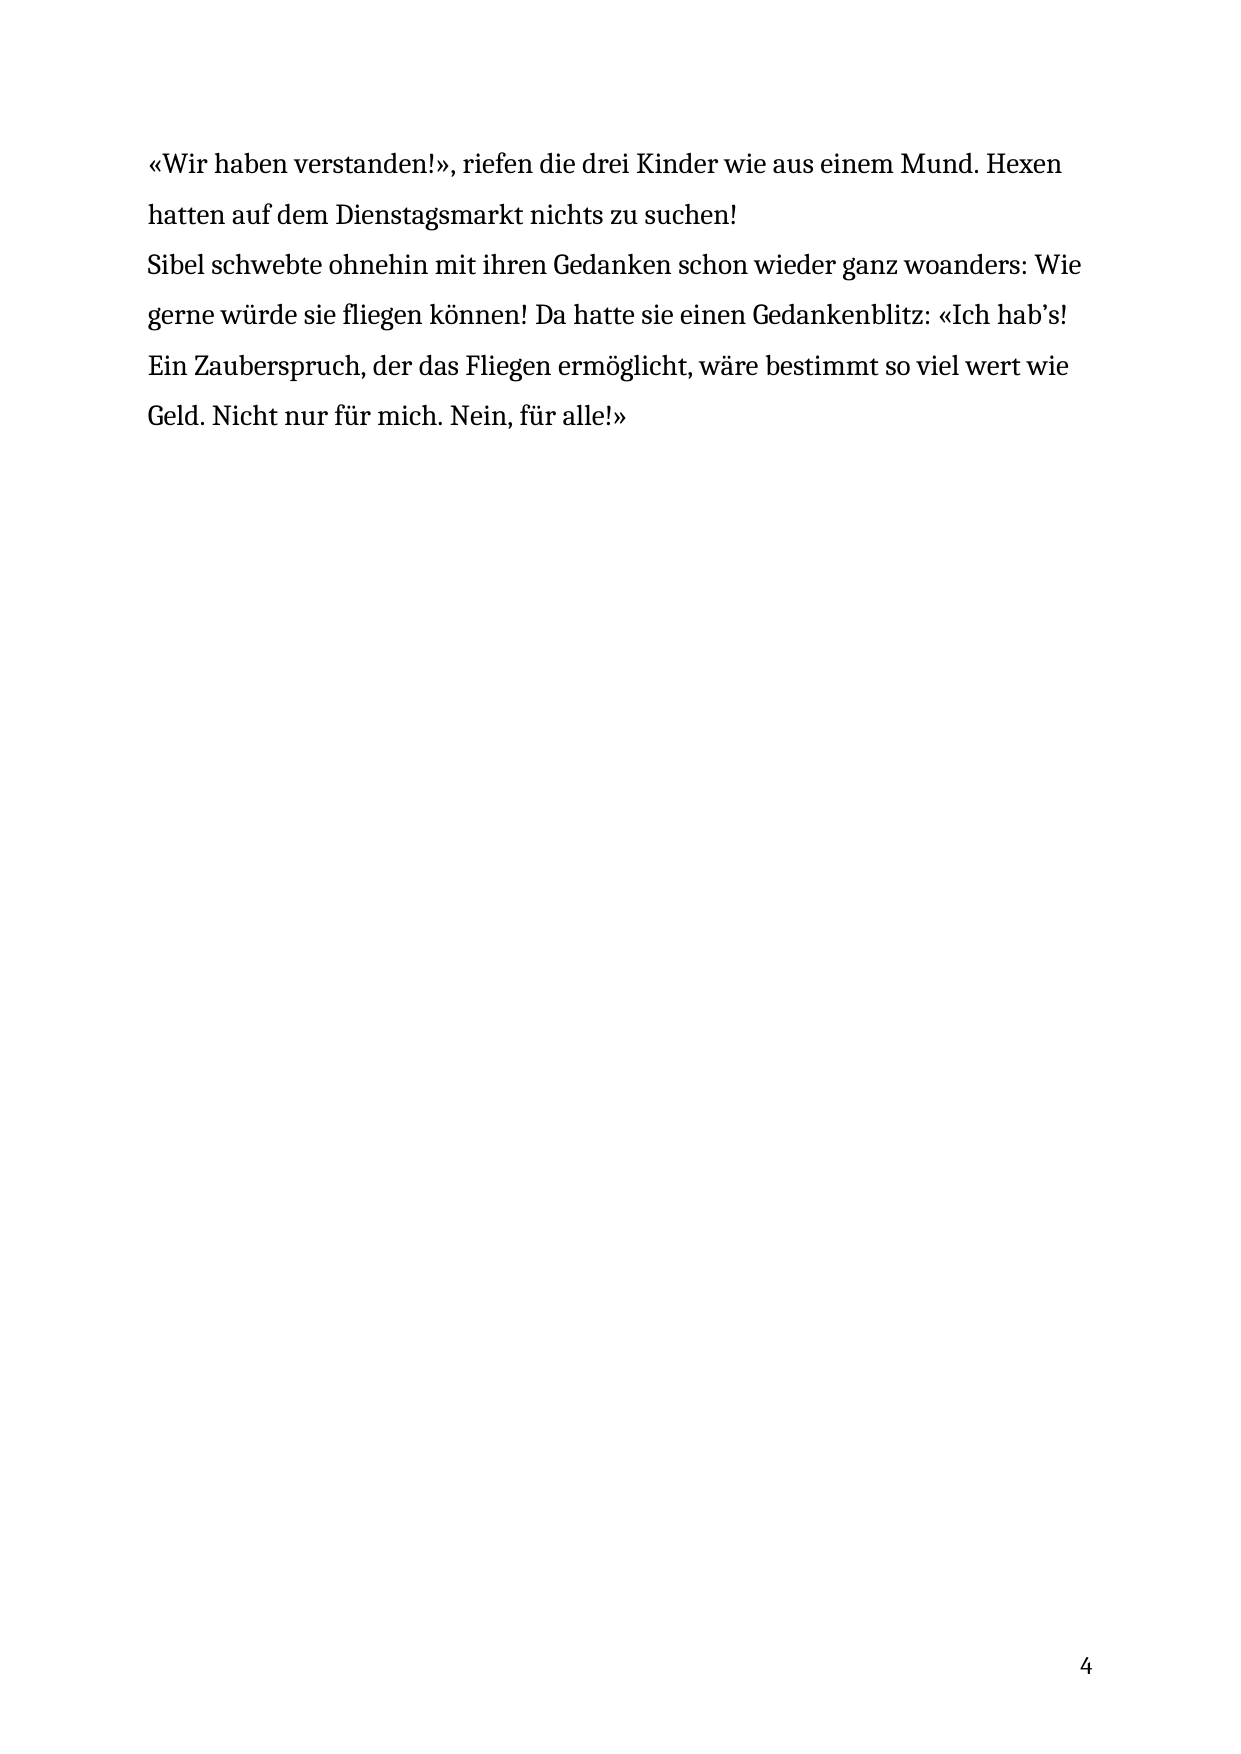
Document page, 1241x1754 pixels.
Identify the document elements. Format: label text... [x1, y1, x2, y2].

text «Wir haben verstanden!», riefen die drei Kinder wie aus einem Mund. Hexen hatten auf dem Dienstagsmarkt nichts zu suchen! [148, 148, 1093, 231]
text Sibel schwebte ohnehin mit ihren Gedanken schon wieder ganz woanders: Wie gerne würde sie fliegen können! Da hatte sie einen Gedankenblitz: «Ich hab’s! Ein Zauberspruch, der das Fliegen ermöglicht, wäre bestimmt so viel wert wie Geld. Nicht nur für mich. Nein, für alle!»Der fliegende Dienstag [148, 248, 1093, 433]
